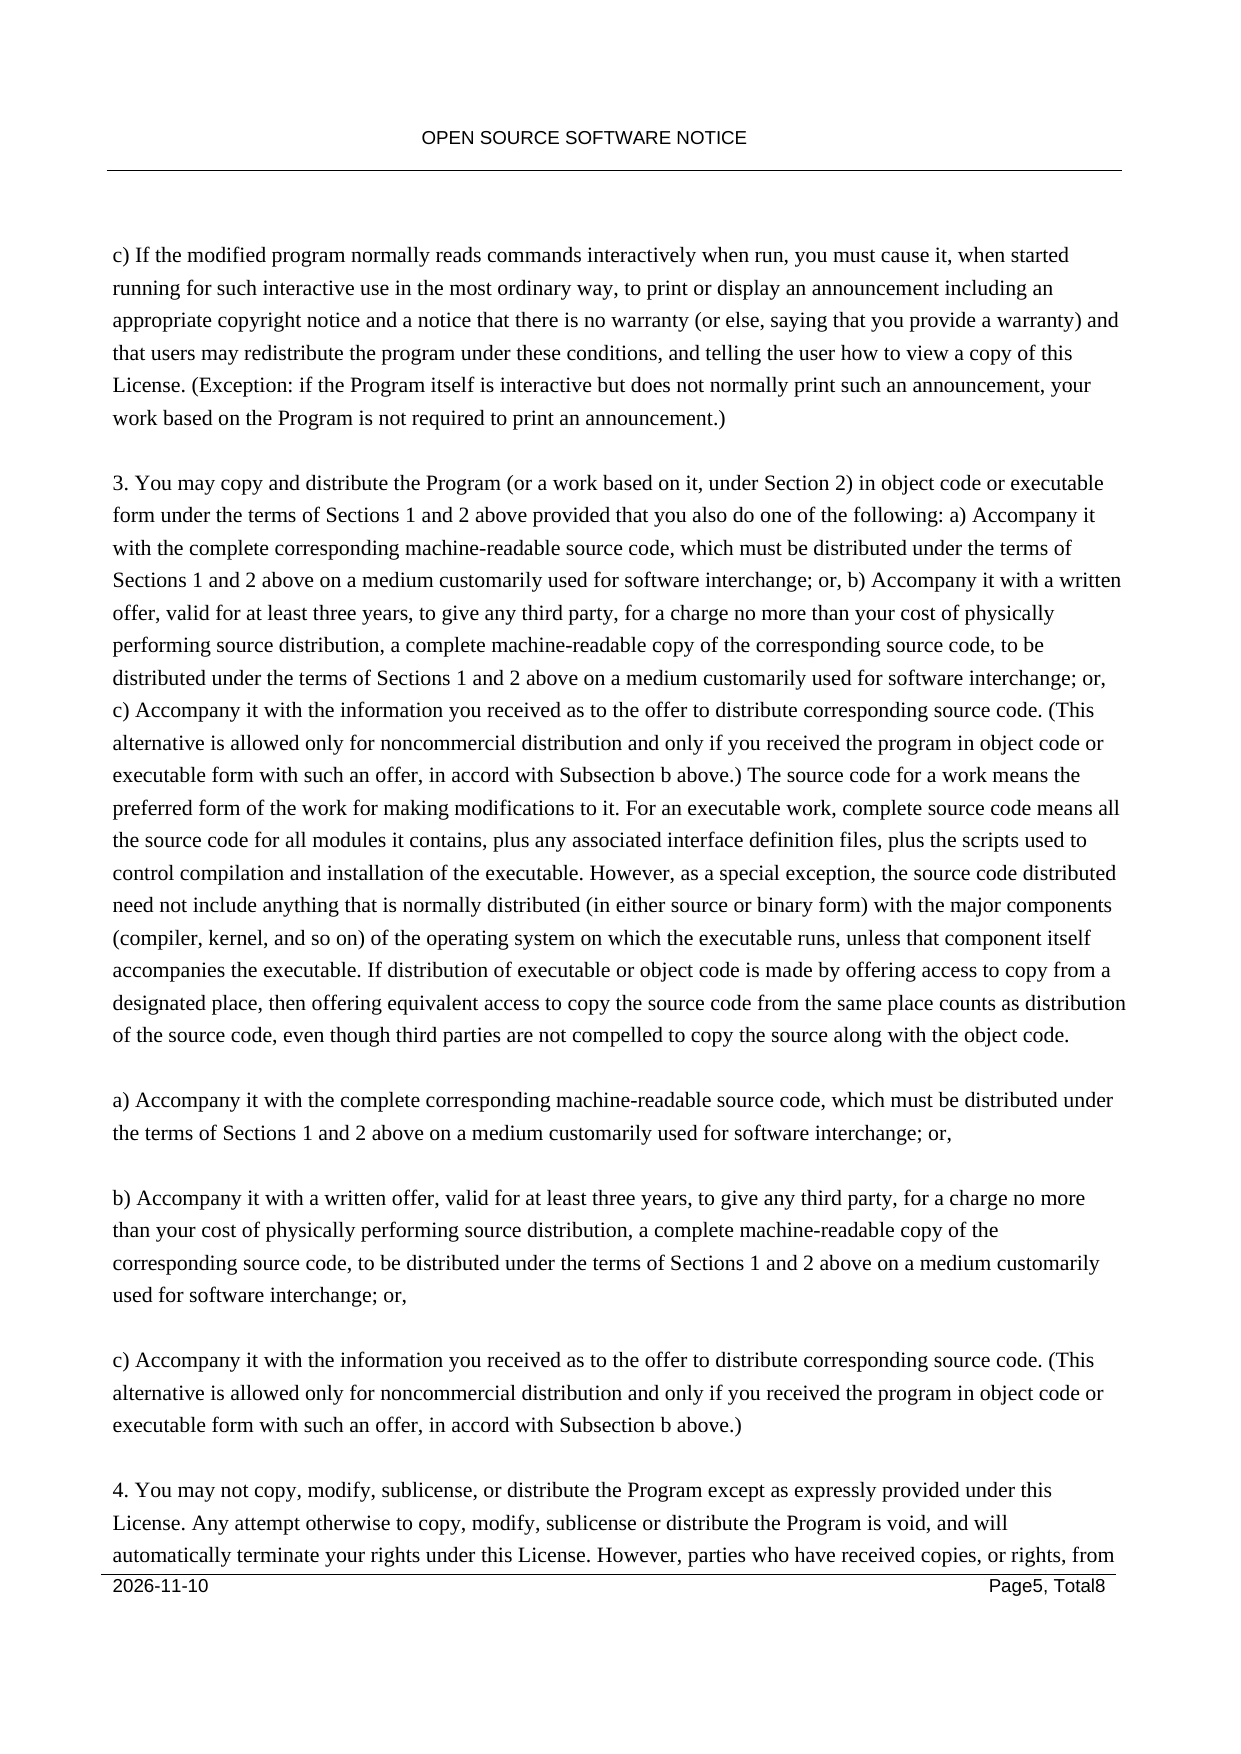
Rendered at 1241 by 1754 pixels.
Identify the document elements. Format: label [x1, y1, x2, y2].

text [112, 206, 1128, 1571]
